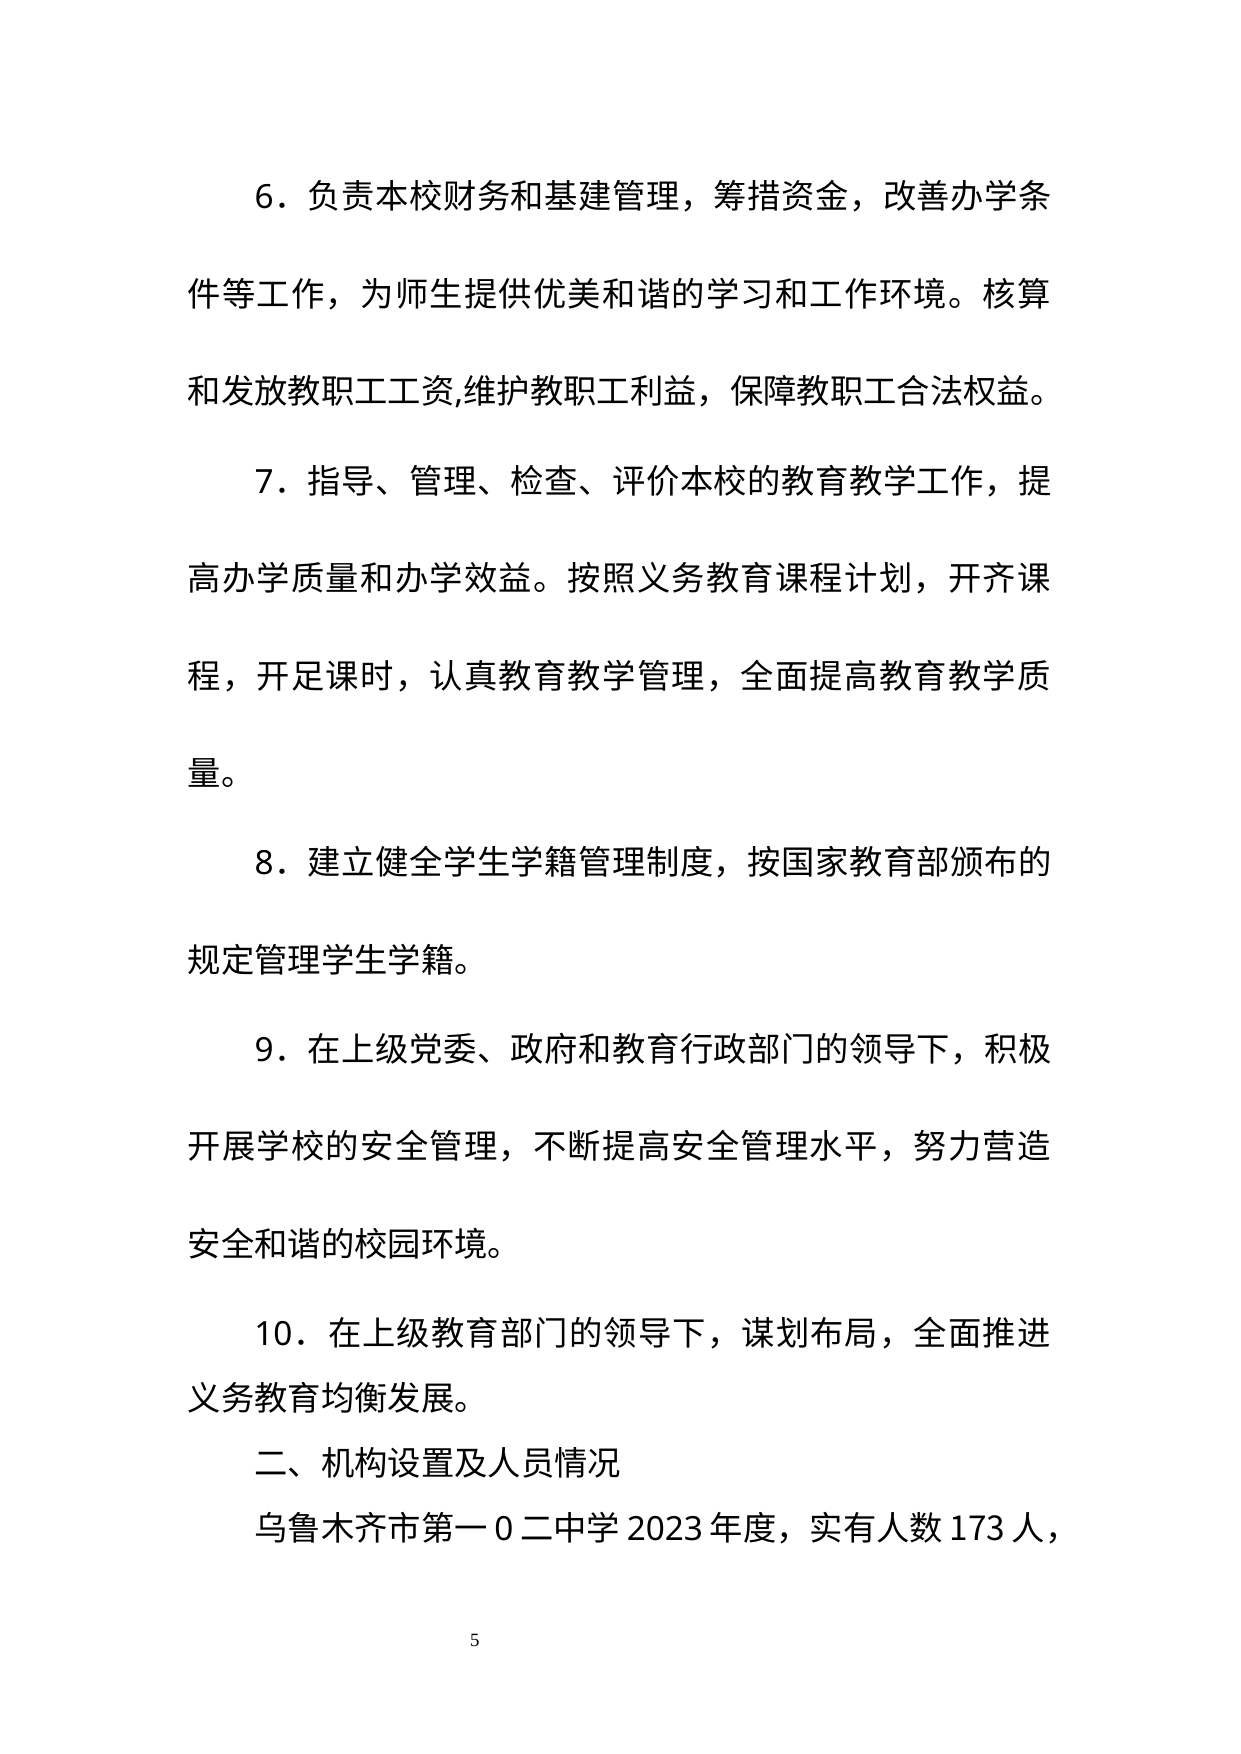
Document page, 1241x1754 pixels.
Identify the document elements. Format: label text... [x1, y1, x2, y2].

text 二、机构设置及人员情况 [187, 1428, 1053, 1493]
text 8．建立健全学生学籍管理制度，按国家教育部颁布的规定管理学生学籍。 [187, 828, 1053, 990]
text 10．在上级教育部门的领导下，谋划布局，全面推进义务教育均衡发展。 [187, 1298, 1053, 1428]
text 7．指导、管理、检查、评价本校的教育教学工作，提高办学质量和办学效益。按照义务教育课程计划，开齐课程，开足课时，认真教育教学管理，全面提高教育教学质量。 [187, 446, 1053, 804]
text 6．负责本校财务和基建管理，筹措资金，改善办学条件等工作，为师生提供优美和谐的学习和工作环境。核算和发放教职工工资,维护教职工利益，保障教职工合法权益。 [187, 162, 1053, 422]
text 9．在上级党委、政府和教育行政部门的领导下，积极开展学校的安全管理，不断提高安全管理水平，努力营造安全和谐的校园环境。 [187, 1014, 1053, 1274]
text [187, 1493, 1053, 1558]
